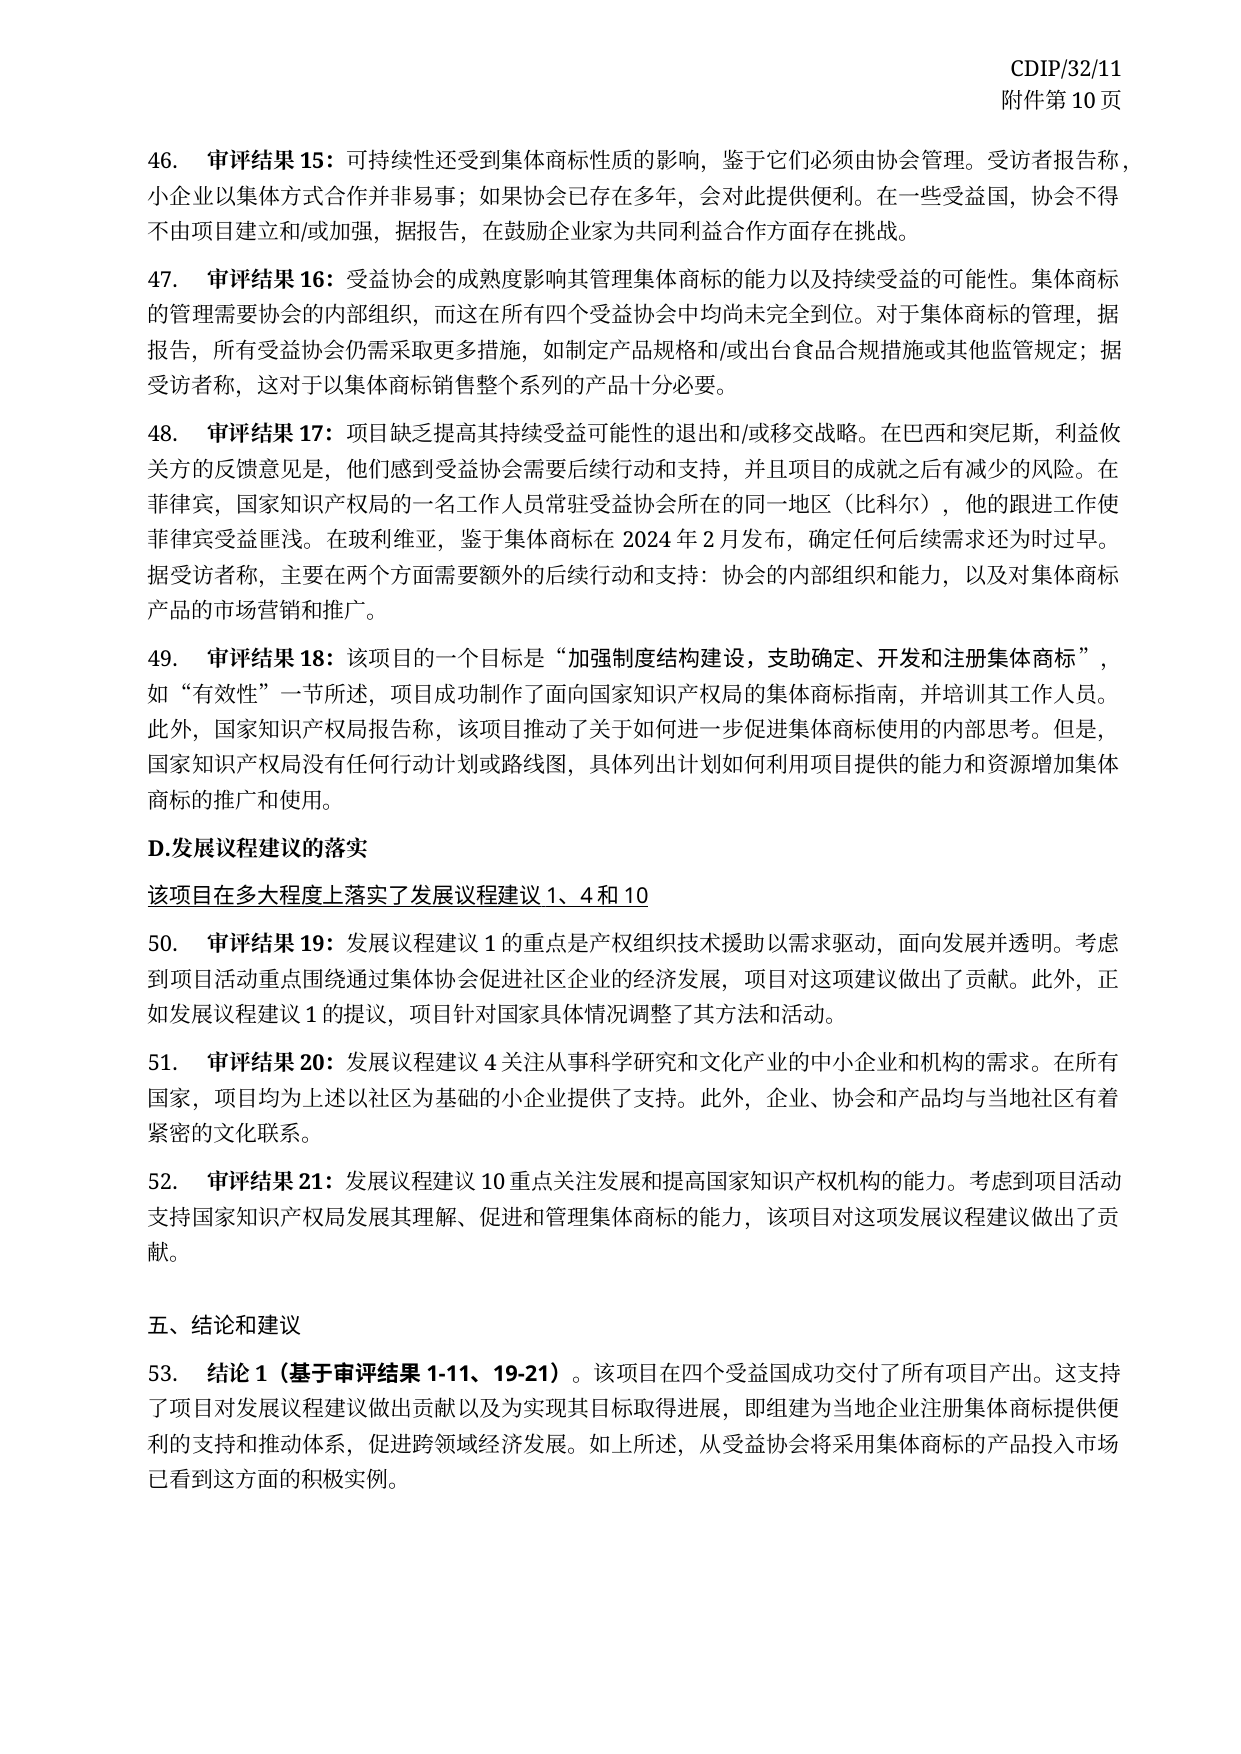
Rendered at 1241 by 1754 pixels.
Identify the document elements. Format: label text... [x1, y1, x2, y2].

subtitle D.发展议程建议的落实 [148, 827, 1122, 862]
list 审评结果16：受益协会的成熟度影响其管理集体商标的能力以及持续受益的可能性。集体商标的管理需要协会的内部组织，而这在所有四个受益协会中均尚未完全到位。对于集体商标的管理，据报告，所有受益协会仍需采取更多措施，如制定产品规格和/或出台食品合规措施或其他监管规定；据受访者称，这对于以集体商标销售整个系列的产品十分必要。 [148, 258, 1122, 400]
list 审评结果18：该项目的一个目标是“加强制度结构建设，支助确定、开发和注册集体商标”，如“有效性”一节所述，项目成功制作了面向国家知识产权局的集体商标指南，并培训其工作人员。此外，国家知识产权局报告称，该项目推动了关于如何进一步促进集体商标使用的内部思考。但是，国家知识产权局没有任何行动计划或路线图，具体列出计划如何利用项目提供的能力和资源增加集体商标的推广和使用。 [148, 637, 1122, 814]
list 审评结果20：发展议程建议4关注从事科学研究和文化产业的中小企业和机构的需求。在所有国家，项目均为上述以社区为基础的小企业提供了支持。此外，企业、协会和产品均与当地社区有着紧密的文化联系。 [148, 1042, 1122, 1148]
list 结论1（基于审评结果1-11、19-21）。该项目在四个受益国成功交付了所有项目产出。这支持了项目对发展议程建议做出贡献以及为实现其目标取得进展，即组建为当地企业注册集体商标提供便利的支持和推动体系，促进跨领域经济发展。如上所述，从受益协会将采用集体商标的产品投入市场已看到这方面的积极实例。 [148, 1352, 1122, 1494]
list 审评结果19：发展议程建议1的重点是产权组织技术援助以需求驱动，面向发展并透明。考虑到项目活动重点围绕通过集体协会促进社区企业的经济发展，项目对这项建议做出了贡献。此外，正如发展议程建议1的提议，项目针对国家具体情况调整了其方法和活动。 [148, 923, 1122, 1029]
subtitle 五、结论和建议 [148, 1304, 1122, 1339]
text 该项目在多大程度上落实了发展议程建议1、4和10 [148, 875, 1122, 910]
list 审评结果21：发展议程建议10重点关注发展和提高国家知识产权机构的能力。考虑到项目活动支持国家知识产权局发展其理解、促进和管理集体商标的能力，该项目对这项发展议程建议做出了贡‍献。 [148, 1160, 1122, 1267]
list 审评结果17：项目缺乏提高其持续受益可能性的退出和/或移交战略。在巴西和突尼斯，利益攸关方的反馈意见是，他们感到受益协会需要后续行动和支持，并且项目的成就之后有减少的风险。在菲律宾，国家知识产权局的一名工作人员常驻受益协会所在的同一地区（比科尔），他的跟进工作使菲律宾受益匪浅。在玻利维亚，鉴于集体商标在2024年2月发布，确定任何后续需求还为时过早。据受访者称，主要在两个方面需要额外的后续行动和支持：协会的内部组织和能力，以及对集体商标产品的市场营销和推广。 [148, 412, 1122, 625]
list 审评结果15：可持续性还受到集体商标性质的影响，鉴于它们必须由协会管理。受访者报告称，小企业以集体方式合作并非易事；如果协会已存在多年，会对此提供便利。在一些受益国，协会不得不由项目建立和/或加强，据报告，在鼓励企业家为共同利益合作方面存在挑战。 [148, 139, 1122, 246]
